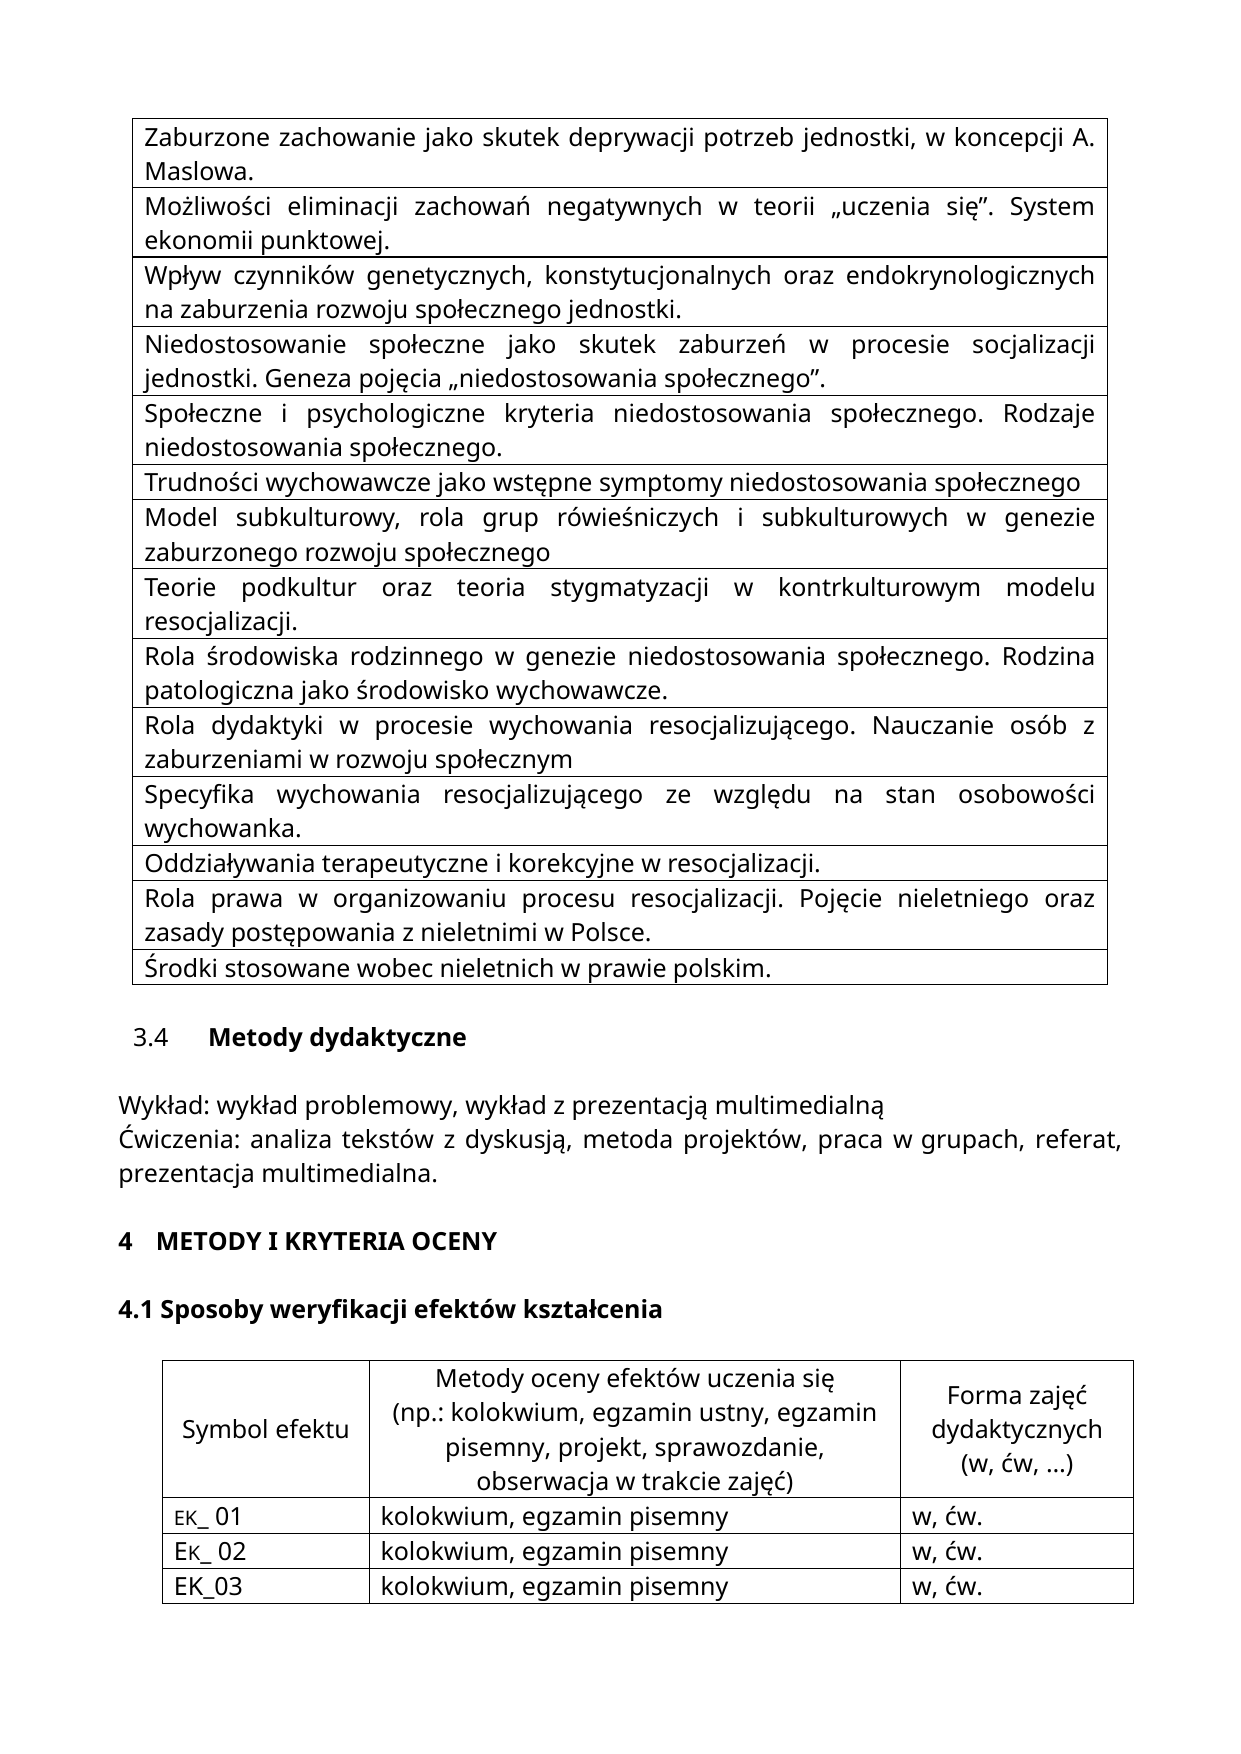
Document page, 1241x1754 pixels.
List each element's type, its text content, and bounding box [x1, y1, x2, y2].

table_cell Środki stosowane wobec nieletnich w prawie polskim. [133, 950, 1107, 984]
table_header Forma zajęć dydaktycznych (w, ćw, …) [901, 1361, 1133, 1497]
table_cell w, ćw. [901, 1569, 1133, 1603]
table_cell Rola dydaktyki w procesie wychowania resocjalizującego. Nauczanie osób z zaburzeniami w rozwoju społecznym [133, 708, 1107, 776]
table_cell w, ćw. [901, 1498, 1133, 1532]
table_cell Specyfika wychowania resocjalizującego ze względu na stan osobowości wychowanka. [133, 777, 1107, 845]
table_cell Społeczne i psychologiczne kryteria niedostosowania społecznego. Rodzaje niedostosowania społecznego. [133, 396, 1107, 464]
table_cell Rola środowiska rodzinnego w genezie niedostosowania społecznego. Rodzina patologiczna jako środowisko wychowawcze. [133, 639, 1107, 707]
table_cell Trudności wychowawcze jako wstępne symptomy niedostosowania społecznego [133, 465, 1107, 499]
table_cell Zaburzone zachowanie jako skutek deprywacji potrzeb jednostki, w koncepcji A. Maslowa. [133, 119, 1107, 187]
table_header Metody oceny efektów uczenia się (np.: kolokwium, egzamin ustny, egzamin pisemny, projekt, sprawozdanie, obserwacja w trakcie zajęć) [370, 1361, 900, 1497]
table_cell kolokwium, egzamin pisemny [370, 1534, 900, 1567]
table_cell Ek_ 02 [163, 1534, 369, 1567]
text 4.1 Sposoby weryfikacji efektów kształcenia [118, 1292, 1122, 1326]
text Ćwiczenia: analiza tekstów z dyskusją, metoda projektów, praca w grupach, referat, prezentacja multimedialna. [118, 1122, 1122, 1190]
table_cell ek_ 01 [163, 1498, 369, 1532]
table_header Symbol efektu [163, 1361, 369, 1497]
table_cell EK_03 [163, 1569, 369, 1603]
table_cell Możliwości eliminacji zachowań negatywnych w teorii „uczenia się”. System ekonomii punktowej. [133, 188, 1107, 256]
list Metody dydaktyczne [133, 1019, 1122, 1053]
table_cell Teorie podkultur oraz teoria stygmatyzacji w kontrkulturowym modelu resocjalizacji. [133, 569, 1107, 637]
table_cell Niedostosowanie społeczne jako skutek zaburzeń w procesie socjalizacji jednostki. Geneza pojęcia „niedostosowania społecznego”. [133, 327, 1107, 395]
list METODY I KRYTERIA OCENY [118, 1224, 1122, 1258]
text Wykład: wykład problemowy, wykład z prezentacją multimedialną [118, 1087, 1122, 1122]
table_cell Model subkulturowy, rola grup rówieśniczych i subkulturowych w genezie zaburzonego rozwoju społecznego [133, 500, 1107, 568]
table_cell kolokwium, egzamin pisemny [370, 1498, 900, 1532]
table_cell w, ćw. [901, 1534, 1133, 1567]
table_cell Oddziaływania terapeutyczne i korekcyjne w resocjalizacji. [133, 846, 1107, 880]
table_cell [370, 1569, 900, 1603]
table_cell Wpływ czynników genetycznych, konstytucjonalnych oraz endokrynologicznych na zaburzenia rozwoju społecznego jednostki. [133, 258, 1107, 326]
table_cell Rola prawa w organizowaniu procesu resocjalizacji. Pojęcie nieletniego oraz zasady postępowania z nieletnimi w Polsce. [133, 881, 1107, 949]
